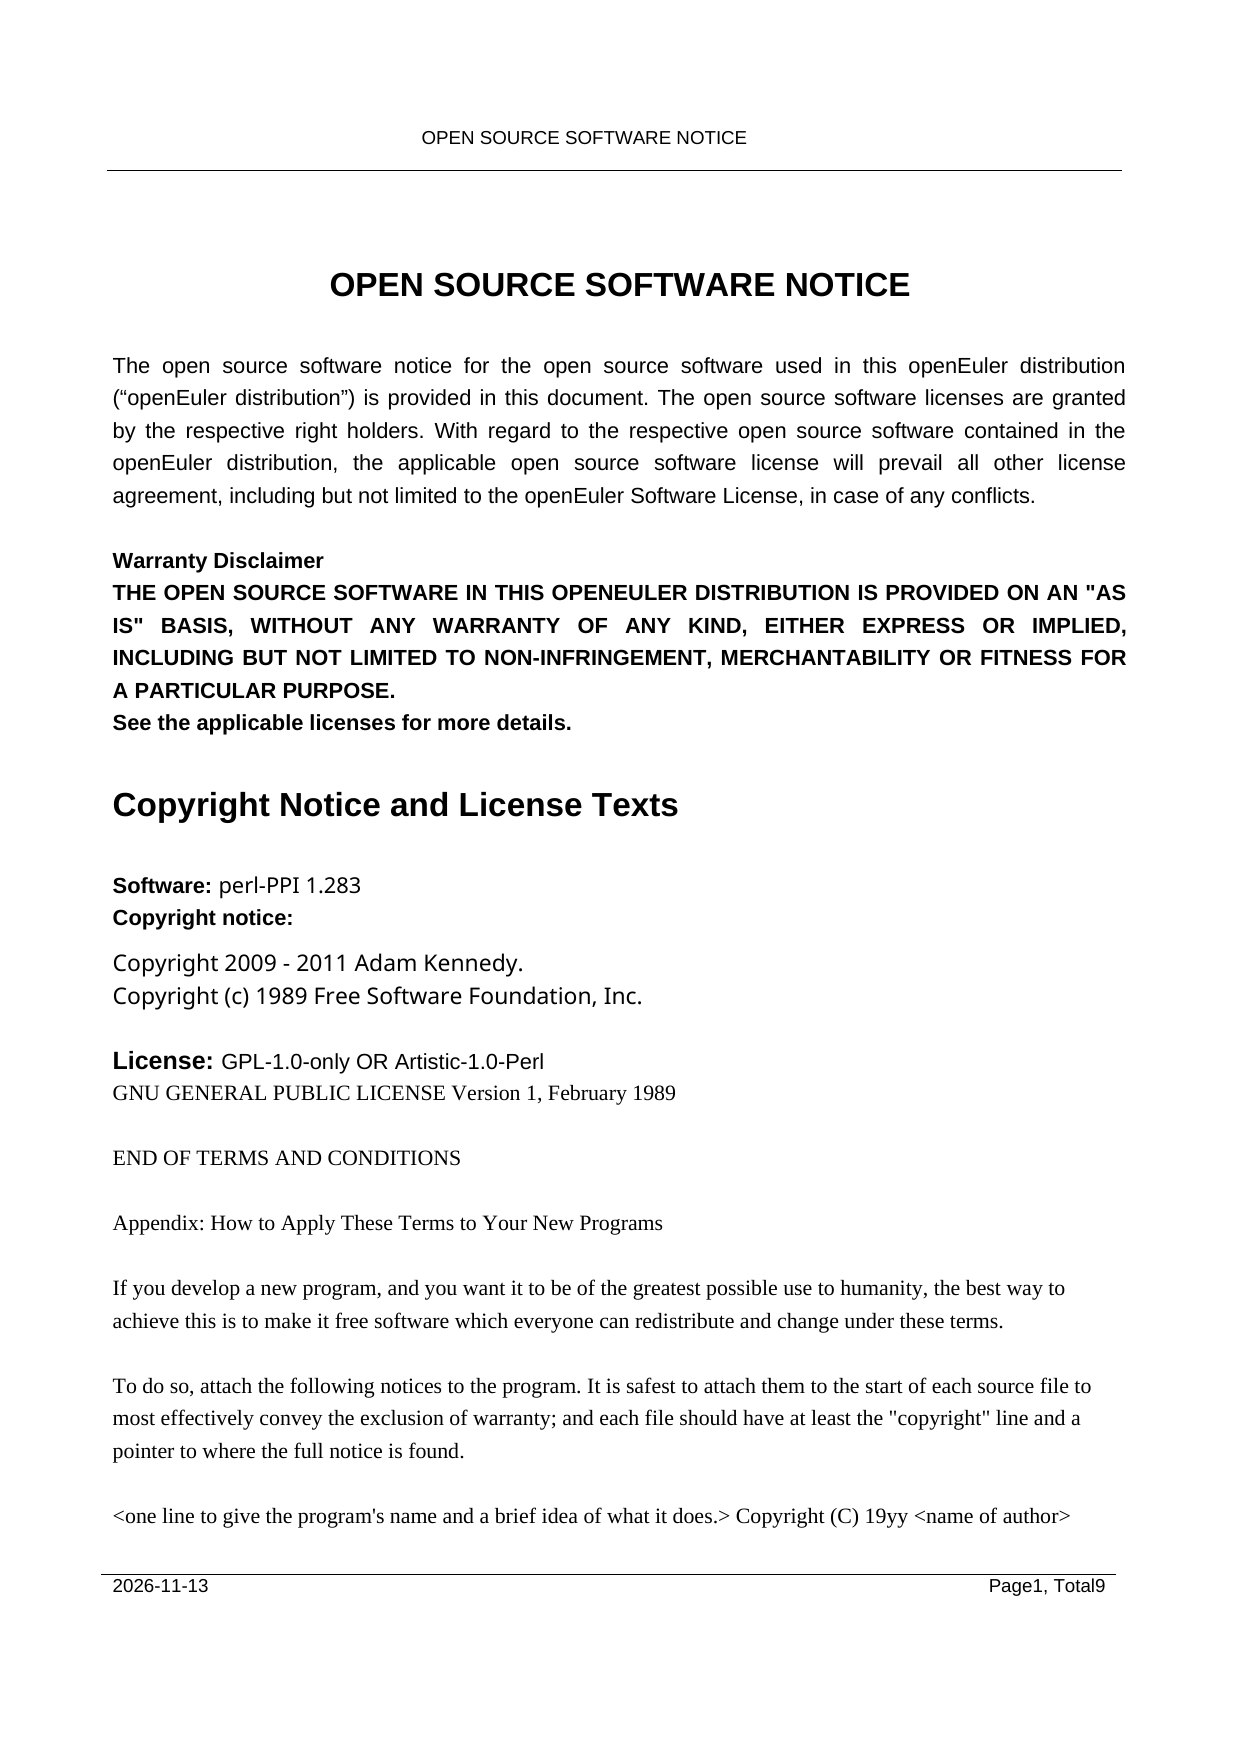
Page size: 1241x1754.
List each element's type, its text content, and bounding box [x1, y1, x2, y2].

text License: GPL-1.0-only OR Artistic-1.0-Perl [112, 1044, 1128, 1077]
text Warranty Disclaimer [112, 544, 1128, 576]
title Software: perl-PPI 1.283 [112, 869, 1128, 901]
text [112, 1077, 1128, 1532]
text Copyright Notice and License Texts [112, 771, 1128, 836]
text Copyright notice: [112, 901, 1128, 934]
text THE OPEN SOURCE SOFTWARE IN THIS OPENEULER DISTRIBUTION IS PROVIDED ON AN "AS IS" BASIS, WITHOUT ANY WARRANTY OF ANY KIND, EITHER EXPRESS OR IMPLIED, INCLUDING BUT NOT LIMITED TO NON-INFRINGEMENT, MERCHANTABILITY OR FITNESS FOR A PARTICULAR PURPOSE. See the applicable licenses for more details. [112, 576, 1128, 739]
text OPEN SOURCE SOFTWARE NOTICE [112, 251, 1128, 316]
text The open source software notice for the open source software used in this openEuler distribution (“openEuler distribution”) is provided in this document. The open source software licenses are granted by the respective right holders. With regard to the respective open source software contained in the openEuler distribution, the applicable open source software license will prevail all other license agreement, including but not limited to the openEuler Software License, in case of any conflicts. [112, 349, 1128, 511]
text Copyright 2009 - 2011 Adam Kennedy. Copyright (c) 1989 Free Software Foundation, Inc. [112, 947, 1128, 1044]
